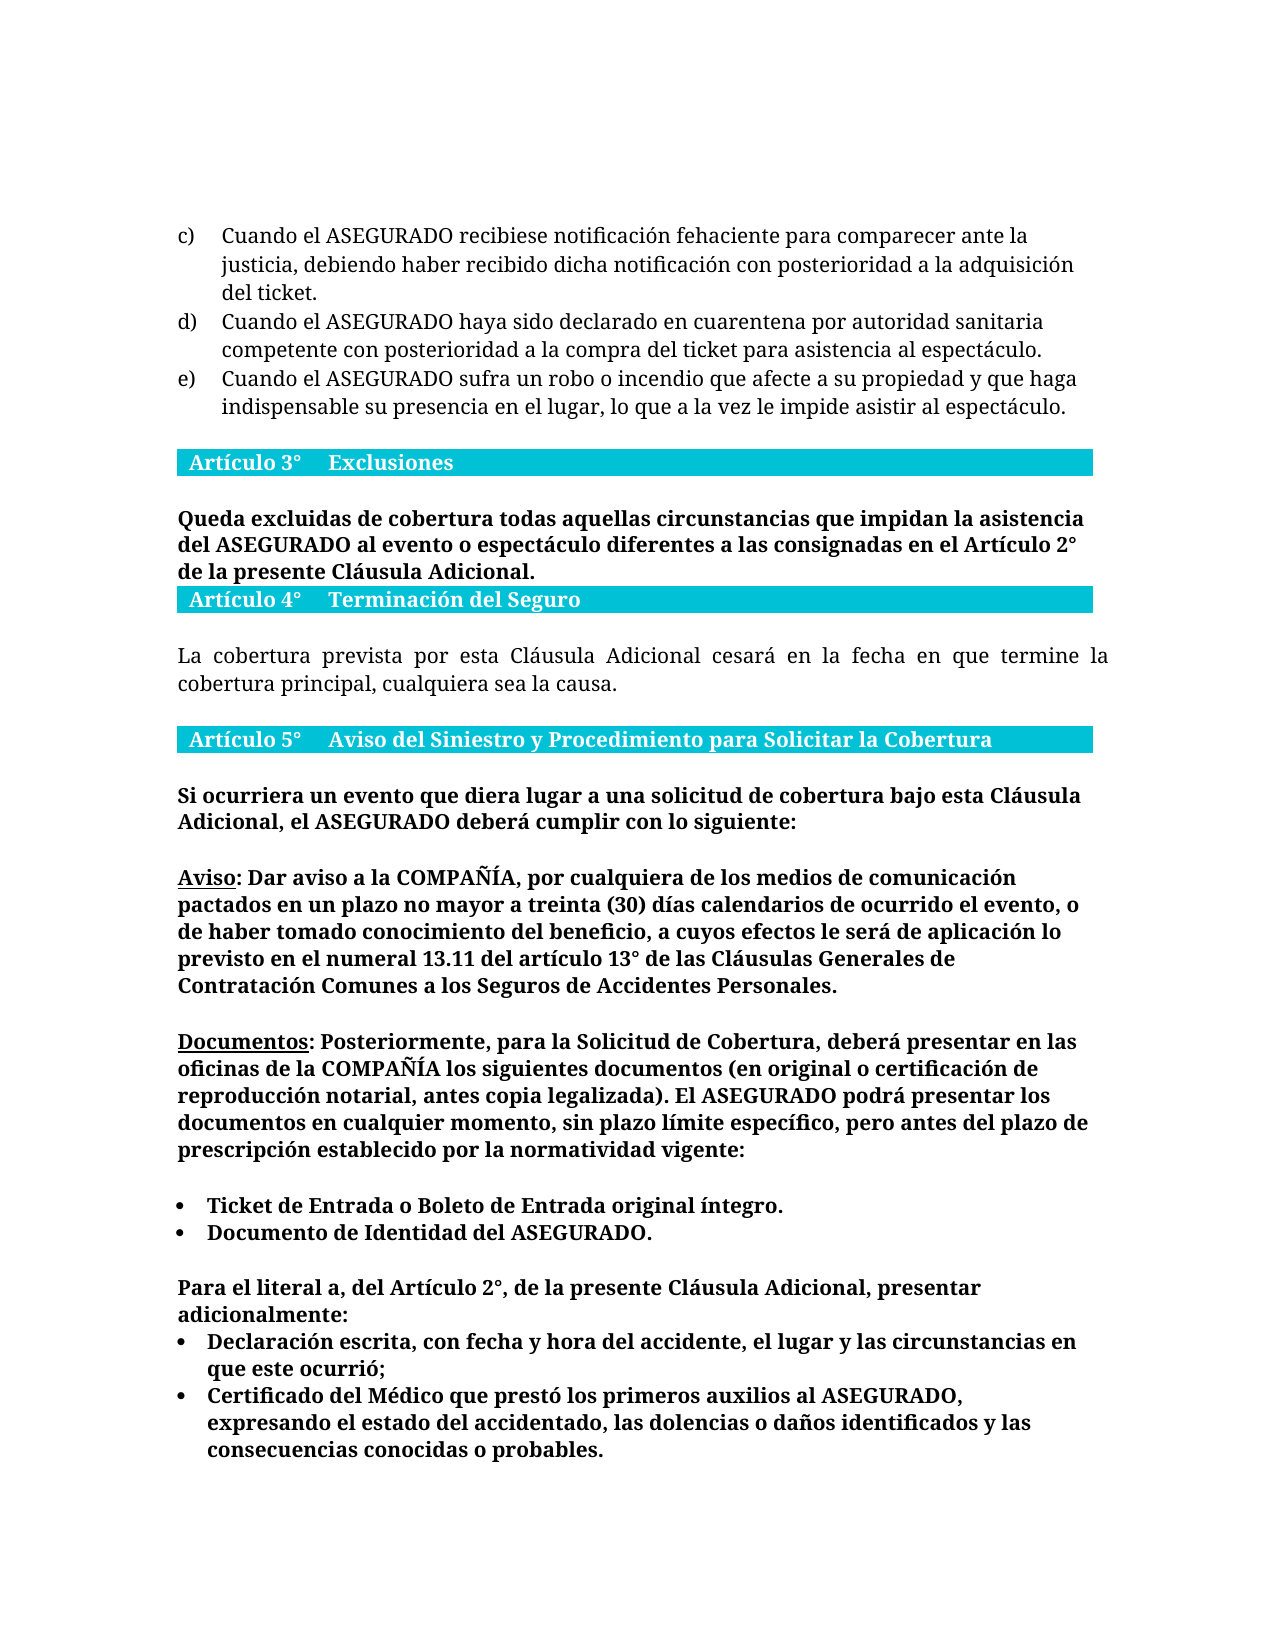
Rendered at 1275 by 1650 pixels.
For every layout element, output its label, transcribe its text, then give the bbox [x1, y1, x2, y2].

table_header Artículo 4° Terminación del Seguro [177, 586, 1093, 613]
list Documento de Identidad del ASEGURADO. [176, 1219, 1092, 1246]
text Queda excluidas de cobertura todas aquellas circunstancias que impidan la asistencia del ASEGURADO al evento o espectáculo diferentes a las consignadas en el Artículo 2° de la presente Cláusula Adicional. [177, 504, 1093, 586]
list Certificado del Médico que prestó los primeros auxilios al ASEGURADO, expresando el estado del accidentado, las dolencias o daños identificados y las consecuencias conocidas o probables. [177, 1382, 1092, 1463]
list Declaración escrita, con fecha y hora del accidente, el lugar y las circunstancias en que este ocurrió; [177, 1328, 1092, 1382]
list Cuando el ASEGURADO sufra un robo o incendio que afecte a su propiedad y que haga indispensable su presencia en el lugar, lo que a la vez le impide asistir al espectáculo. [177, 364, 1092, 421]
table_header Artículo 5° Aviso del Siniestro y Procedimiento para Solicitar la Cobertura [177, 726, 1093, 753]
text Aviso: Dar aviso a la COMPAÑÍA, por cualquiera de los medios de comunicación pactados en un plazo no mayor a treinta (30) días calendarios de ocurrido el evento, o de haber tomado conocimiento del beneficio, a cuyos efectos le será de aplicación lo previsto en el numeral 13.11 del artículo 13° de las Cláusulas Generales de Contratación Comunes a los Seguros de Accidentes Personales. [177, 864, 1092, 999]
text Documentos: Posteriormente, para la Solicitud de Cobertura, deberá presentar en las oficinas de la COMPAÑÍA los siguientes documentos (en original o certificación de reproducción notarial, antes copia legalizada). El ASEGURADO podrá presentar los documentos en cualquier momento, sin plazo límite específico, pero antes del plazo de prescripción establecido por la normatividad vigente: [177, 1028, 1092, 1163]
text Si ocurriera un evento que diera lugar a una solicitud de cobertura bajo esta Cláusula Adicional, el ASEGURADO deberá cumplir con lo siguiente: [177, 782, 1092, 836]
text Para el literal a, del Artículo 2°, de la presente Cláusula Adicional, presentar adicionalmente: [177, 1274, 1092, 1328]
list Cuando el ASEGURADO haya sido declarado en cuarentena por autoridad sanitaria competente con posterioridad a la compra del ticket para asistencia al espectáculo. [177, 307, 1092, 364]
text La cobertura prevista por esta Cláusula Adicional cesará en la fecha en que termine la cobertura principal, cualquiera sea la causa. [177, 641, 1109, 698]
list Cuando el ASEGURADO recibiese notificación fehaciente para comparecer ante la justicia, debiendo haber recibido dicha notificación con posterioridad a la adquisición del ticket. [177, 222, 1092, 307]
table_header Artículo 3° Exclusiones [177, 449, 1093, 476]
list Ticket de Entrada o Boleto de Entrada original íntegro. [176, 1192, 1092, 1219]
